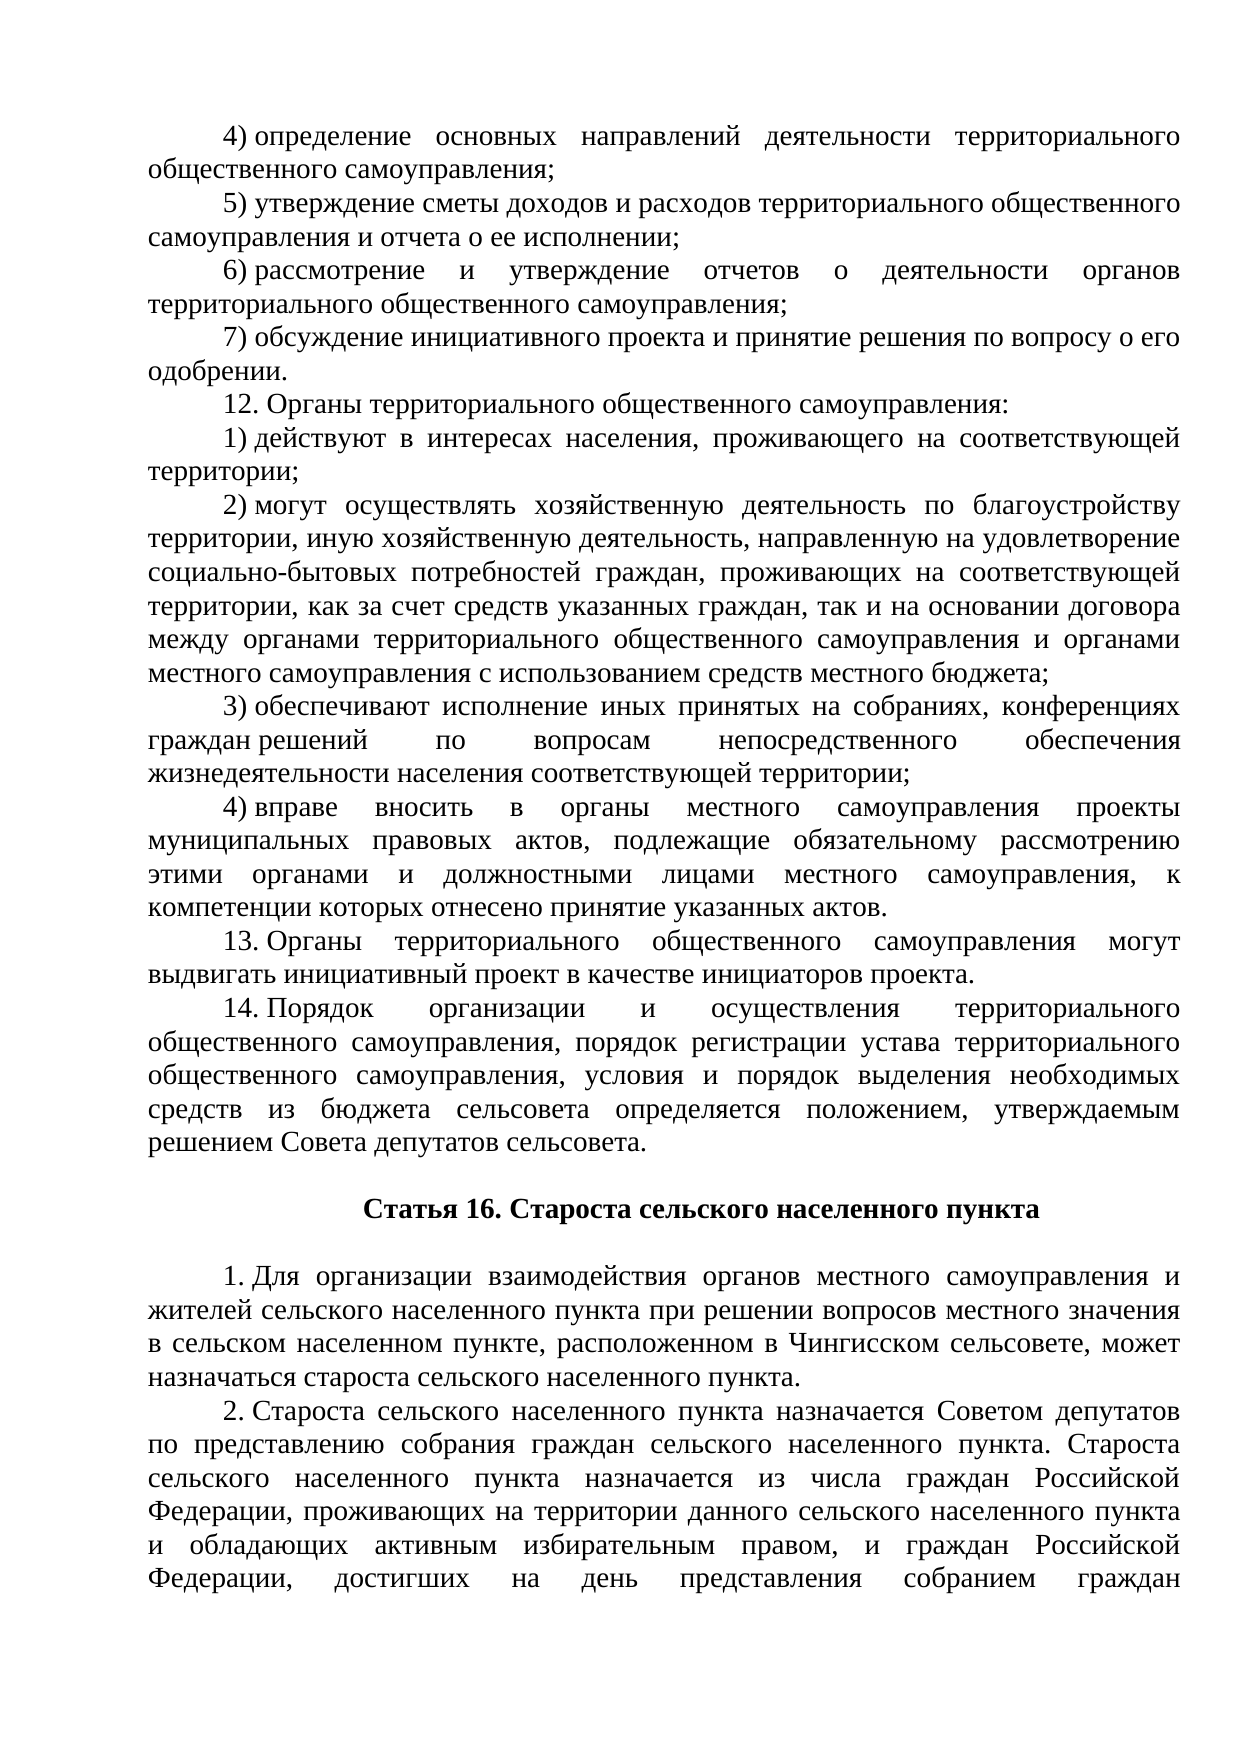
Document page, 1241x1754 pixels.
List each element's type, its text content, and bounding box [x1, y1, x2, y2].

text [148, 1393, 1181, 1594]
text 3) обеспечивают исполнение иных принятых на собраниях, конференциях граждан решений по вопросам непосредственного обеспечения жизнедеятельности населения соответствующей территории; [148, 688, 1181, 789]
text 6) рассмотрение и утверждение отчетов о деятельности органов территориального общественного самоуправления; [148, 252, 1181, 319]
text Статья 16. Староста сельского населенного пункта [148, 1191, 1181, 1225]
text 12. Органы территориального общественного самоуправления: [148, 386, 1181, 420]
text 2) могут осуществлять хозяйственную деятельность по благоустройству территории, иную хозяйственную деятельность, направленную на удовлетворение социально-бытовых потребностей граждан, проживающих на соответствующей территории, как за счет средств указанных граждан, так и на основании договора между органами территориального общественного самоуправления и органами местного самоуправления с использованием средств местного бюджета; [148, 487, 1181, 688]
text 5) утверждение сметы доходов и расходов территориального общественного самоуправления и отчета о ее исполнении; [148, 185, 1181, 252]
text 7) обсуждение инициативного проекта и принятие решения по вопросу о его одобрении. [148, 319, 1181, 386]
text 4) вправе вносить в органы местного самоуправления проекты муниципальных правовых актов, подлежащие обязательному рассмотрению этими органами и должностными лицами местного самоуправления, к компетенции которых отнесено принятие указанных актов. [148, 789, 1181, 923]
text 1. Для организации взаимодействия органов местного самоуправления и жителей сельского населенного пункта при решении вопросов местного значения в сельском населенном пункте, расположенном в Чингисском сельсовете, может назначаться староста сельского населенного пункта. [148, 1258, 1181, 1393]
text 13. Органы территориального общественного самоуправления могут выдвигать инициативный проект в качестве инициаторов проекта. [148, 923, 1181, 990]
text 1) действуют в интересах населения, проживающего на соответствующей территории; [148, 420, 1181, 487]
text 4) определение основных направлений деятельности территориального общественного самоуправления; [148, 118, 1181, 185]
text 14. Порядок организации и осуществления территориального общественного самоуправления, порядок регистрации устава территориального общественного самоуправления, условия и порядок выделения необходимых средств из бюджета сельсовета определяется положением, утверждаемым решением Совета депутатов сельсовета. [148, 990, 1181, 1158]
